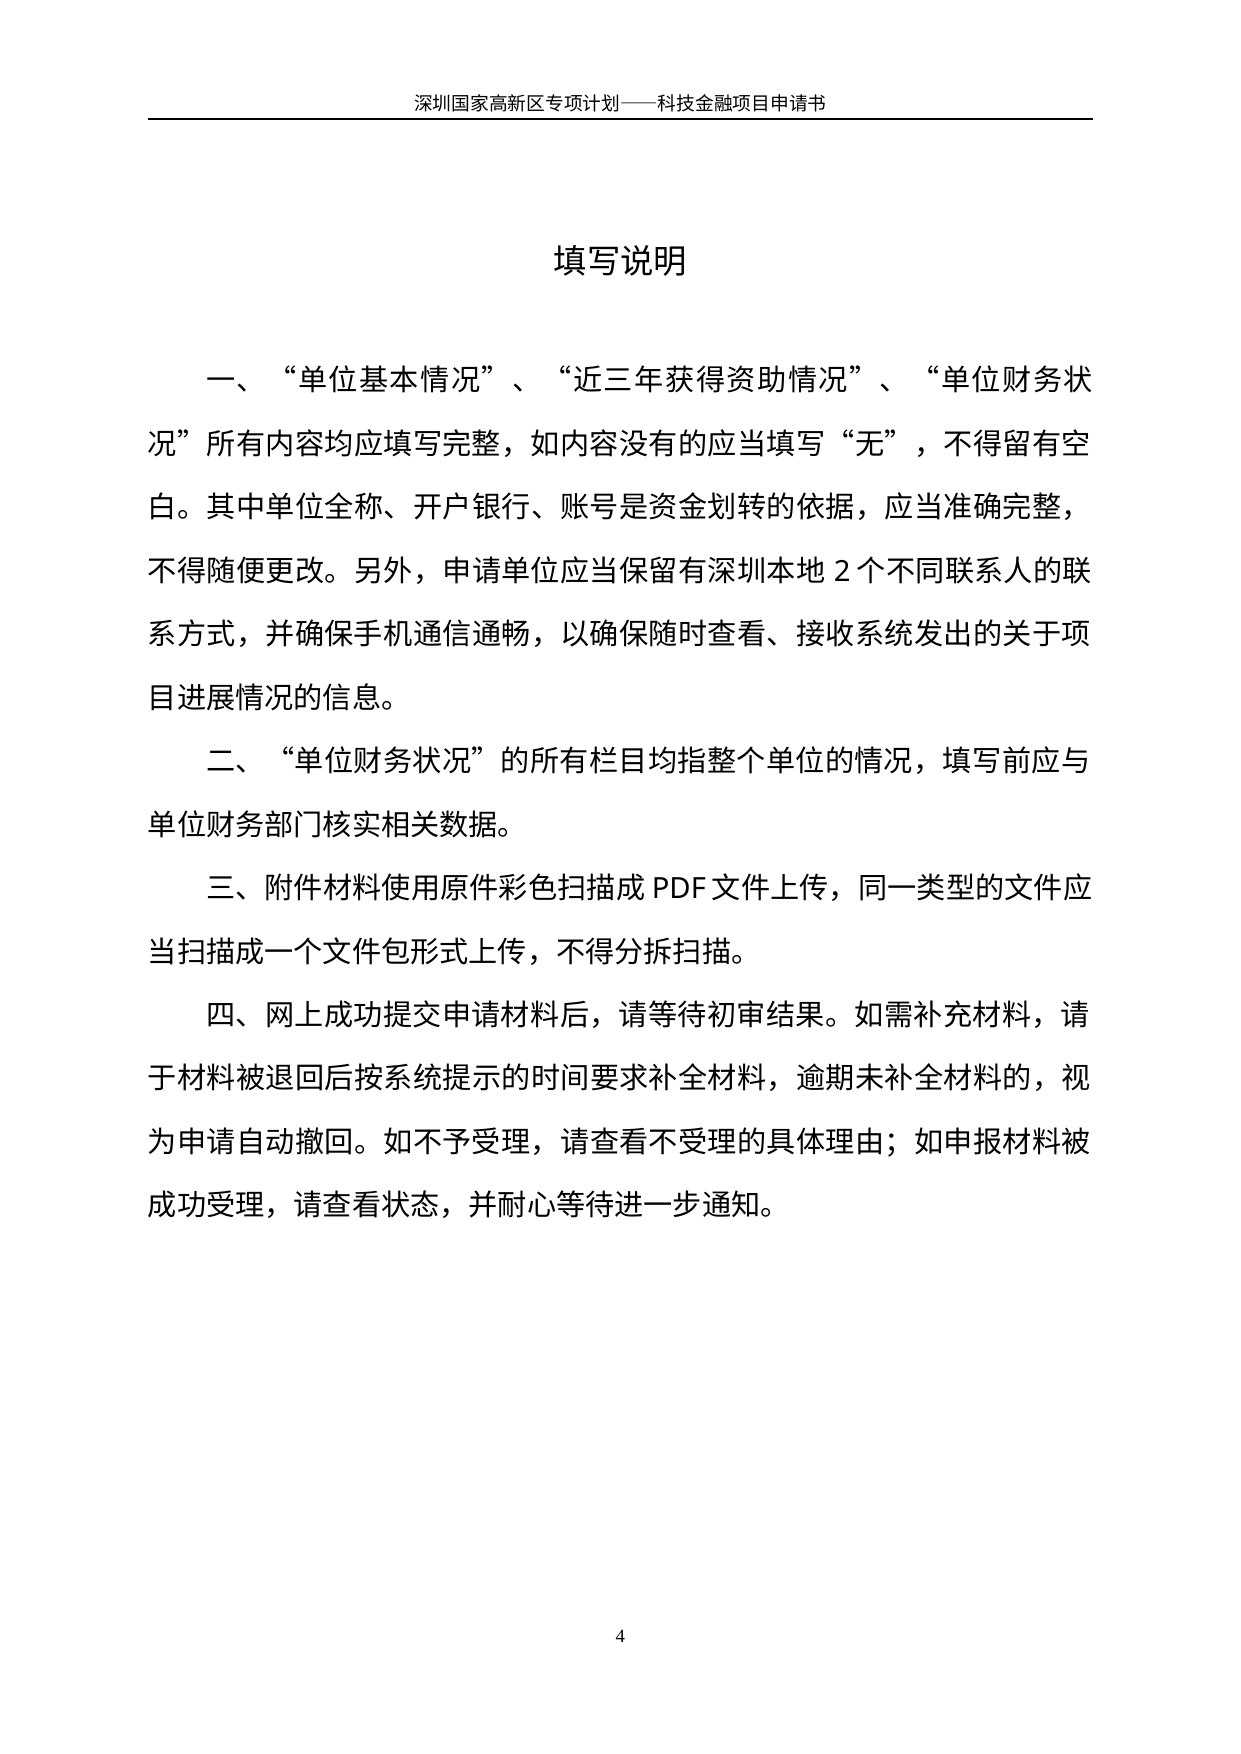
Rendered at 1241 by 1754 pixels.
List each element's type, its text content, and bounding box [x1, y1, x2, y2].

text 填写说明 [148, 227, 1093, 292]
text 三、附件材料使用原件彩色扫描成PDF文件上传，同一类型的文件应当扫描成一个文件包形式上传，不得分拆扫描。 [148, 864, 1093, 970]
text 四、网上成功提交申请材料后，请等待初审结果。如需补充材料，请于材料被退回后按系统提示的时间要求补全材料，逾期未补全材料的，视为申请自动撤回。如不予受理，请查看不受理的具体理由；如申报材料被成功受理，请查看状态，并耐心等待进一步通知。 [148, 992, 1093, 1224]
text 一、“单位基本情况”、“近三年获得资助情况”、“单位财务状况”所有内容均应填写完整，如内容没有的应当填写“无”，不得留有空白。其中单位全称、开户银行、账号是资金划转的依据，应当准确完整，不得随便更改。另外，申请单位应当保留有深圳本地2个不同联系人的联系方式，并确保手机通信通畅，以确保随时查看、接收系统发出的关于项目进展情况的信息。 [148, 357, 1093, 717]
text 二、“单位财务状况”的所有栏目均指整个单位的情况，填写前应与单位财务部门核实相关数据。 [148, 738, 1093, 843]
